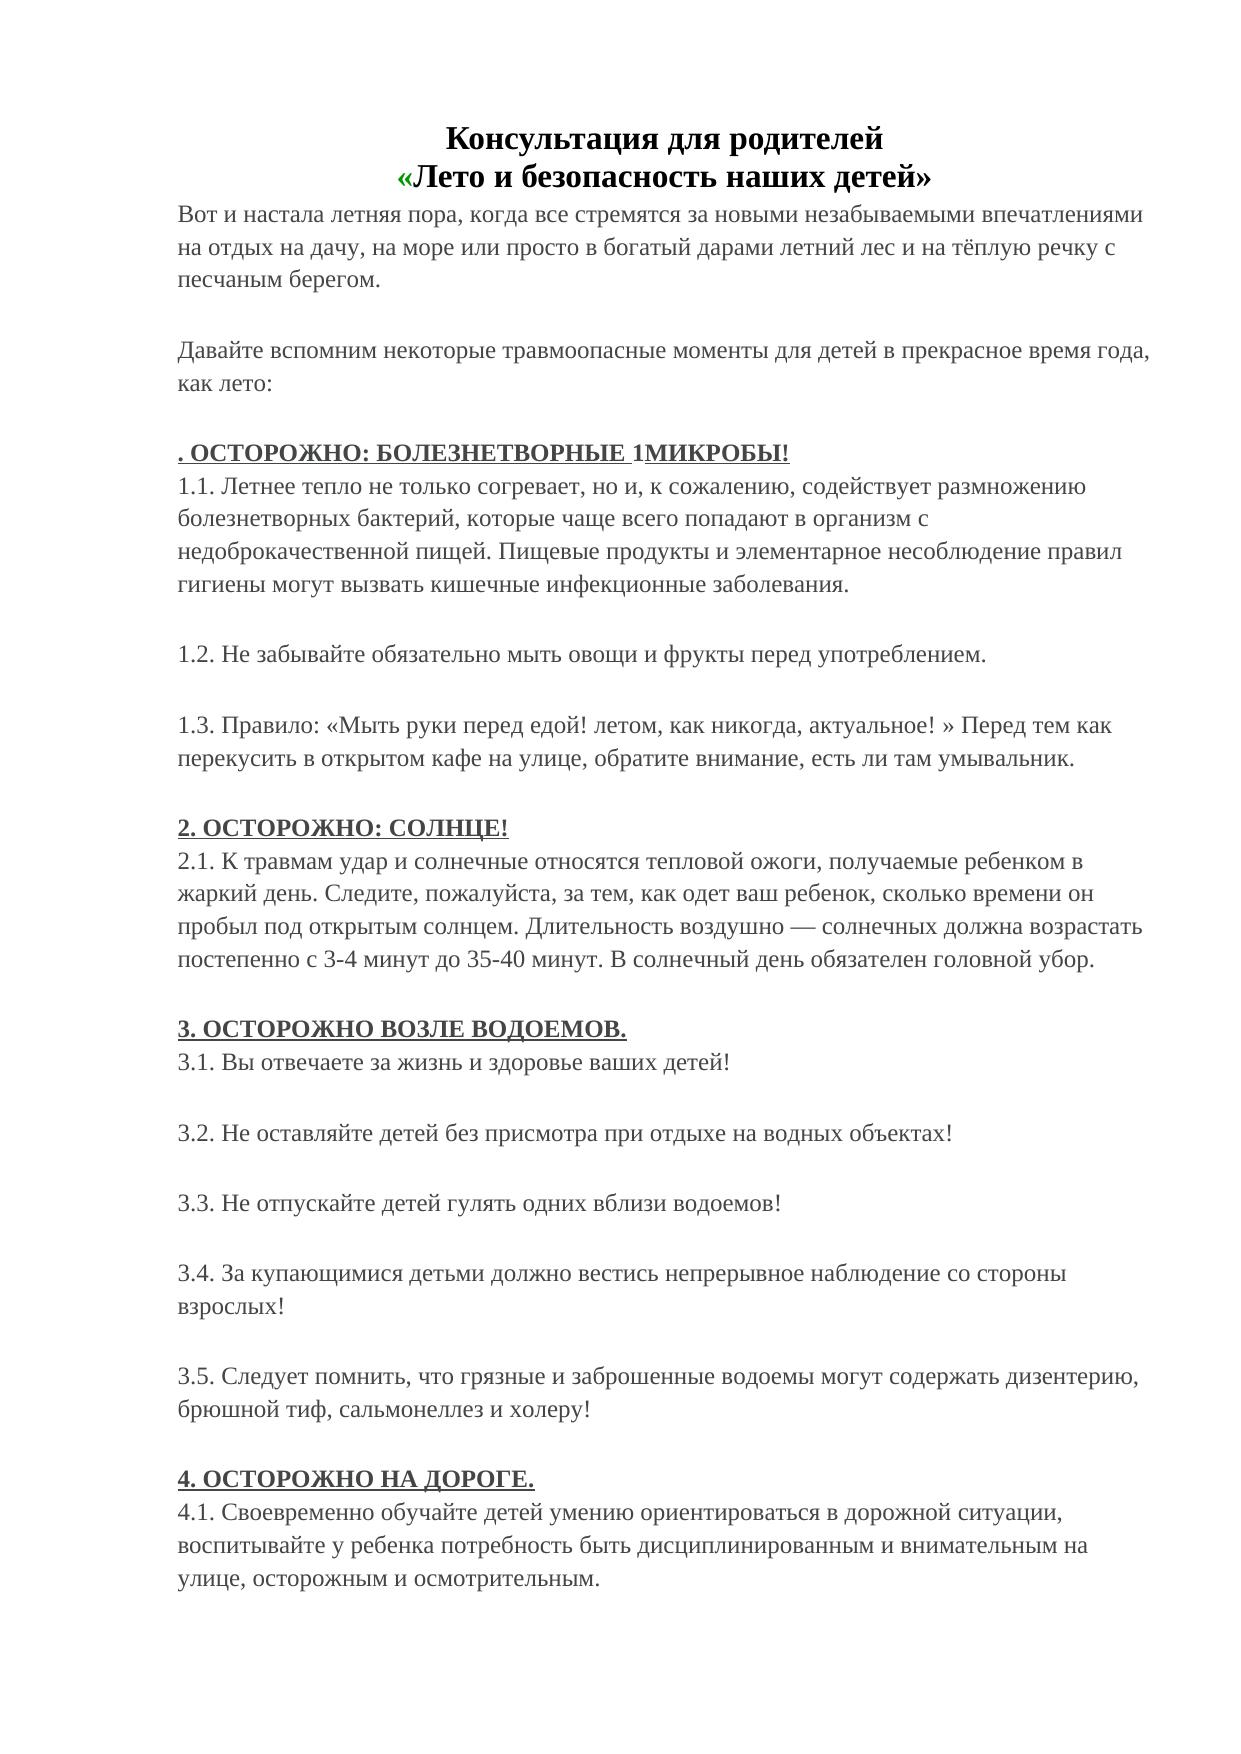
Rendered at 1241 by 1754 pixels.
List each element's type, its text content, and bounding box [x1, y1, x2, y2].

text 3.3. Не отпускайте детей гулять одних вблизи водоемов! [177, 1184, 1152, 1217]
text 2. ОСТОРОЖНО: СОЛНЦЕ! [177, 809, 1152, 842]
text Консультация для родителей [177, 118, 1152, 156]
text Давайте вспомним некоторые травмоопасные моменты для детей в прекрасное время года, как лето: [177, 331, 1152, 396]
text 3.5. Следует помнить, что грязные и заброшенные водоемы могут содержать дизентерию, брюшной тиф, сальмонеллез и холеру! [177, 1357, 1152, 1423]
text Вот и настала летняя пора, когда все стремятся за новыми незабываемыми впечатлениями на отдых на дачу, на море или просто в богатый дарами летний лес и на тёплую речку с песчаным берегом. [177, 195, 1152, 293]
text 3.2. Не оставляйте детей без присмотра при отдыхе на водных объектах! [177, 1113, 1152, 1146]
text 4.1. Своевременно обучайте детей умению ориентироваться в дорожной ситуации, воспитывайте у ребенка потребность быть дисциплинированным и внимательным на улице, осторожным и осмотрительным. [177, 1493, 1152, 1592]
text 1.1. Летнее тепло не только согревает, но и, к сожалению, содействует размножению болезнетворных бактерий, которые чаще всего попадают в организм с недоброкачественной пищей. Пищевые продукты и элементарное несоблюдение правил гигиены могут вызвать кишечные инфекционные заболевания. [177, 467, 1152, 598]
text 3.4. За купающимися детьми должно вестись непрерывное наблюдение со стороны взрослых! [177, 1254, 1152, 1320]
text 1.2. Не забывайте обязательно мыть овощи и фрукты перед употреблением. [177, 635, 1152, 668]
text . ОСТОРОЖНО: БОЛЕЗНЕТВОРНЫЕ 1МИКРОБЫ! [177, 434, 1152, 467]
text 2.1. К травмам удар и солнечные относятся тепловой ожоги, получаемые ребенком в жаркий день. Следите, пожалуйста, за тем, как одет ваш ребенок, сколько времени он пробыл под открытым солнцем. Длительность воздушно — солнечных должна возрастать постепенно с 3-4 минут до 35-40 минут. В солнечный день обязателен головной убор. [177, 842, 1152, 973]
text 1.3. Правило: «Мыть руки перед едой! летом, как никогда, актуальное! » Перед тем как перекусить в открытом кафе на улице, обратите внимание, есть ли там умывальник. [177, 706, 1152, 771]
text 4. ОСТОРОЖНО НА ДОРОГЕ. [177, 1460, 1152, 1493]
text 3. ОСТОРОЖНО ВОЗЛЕ ВОДОЕМОВ. [177, 1010, 1152, 1043]
text 3.1. Вы отвечаете за жизнь и здоровье ваших детей! [177, 1043, 1152, 1076]
text «Лето и безопасность наших детей» [177, 156, 1152, 195]
